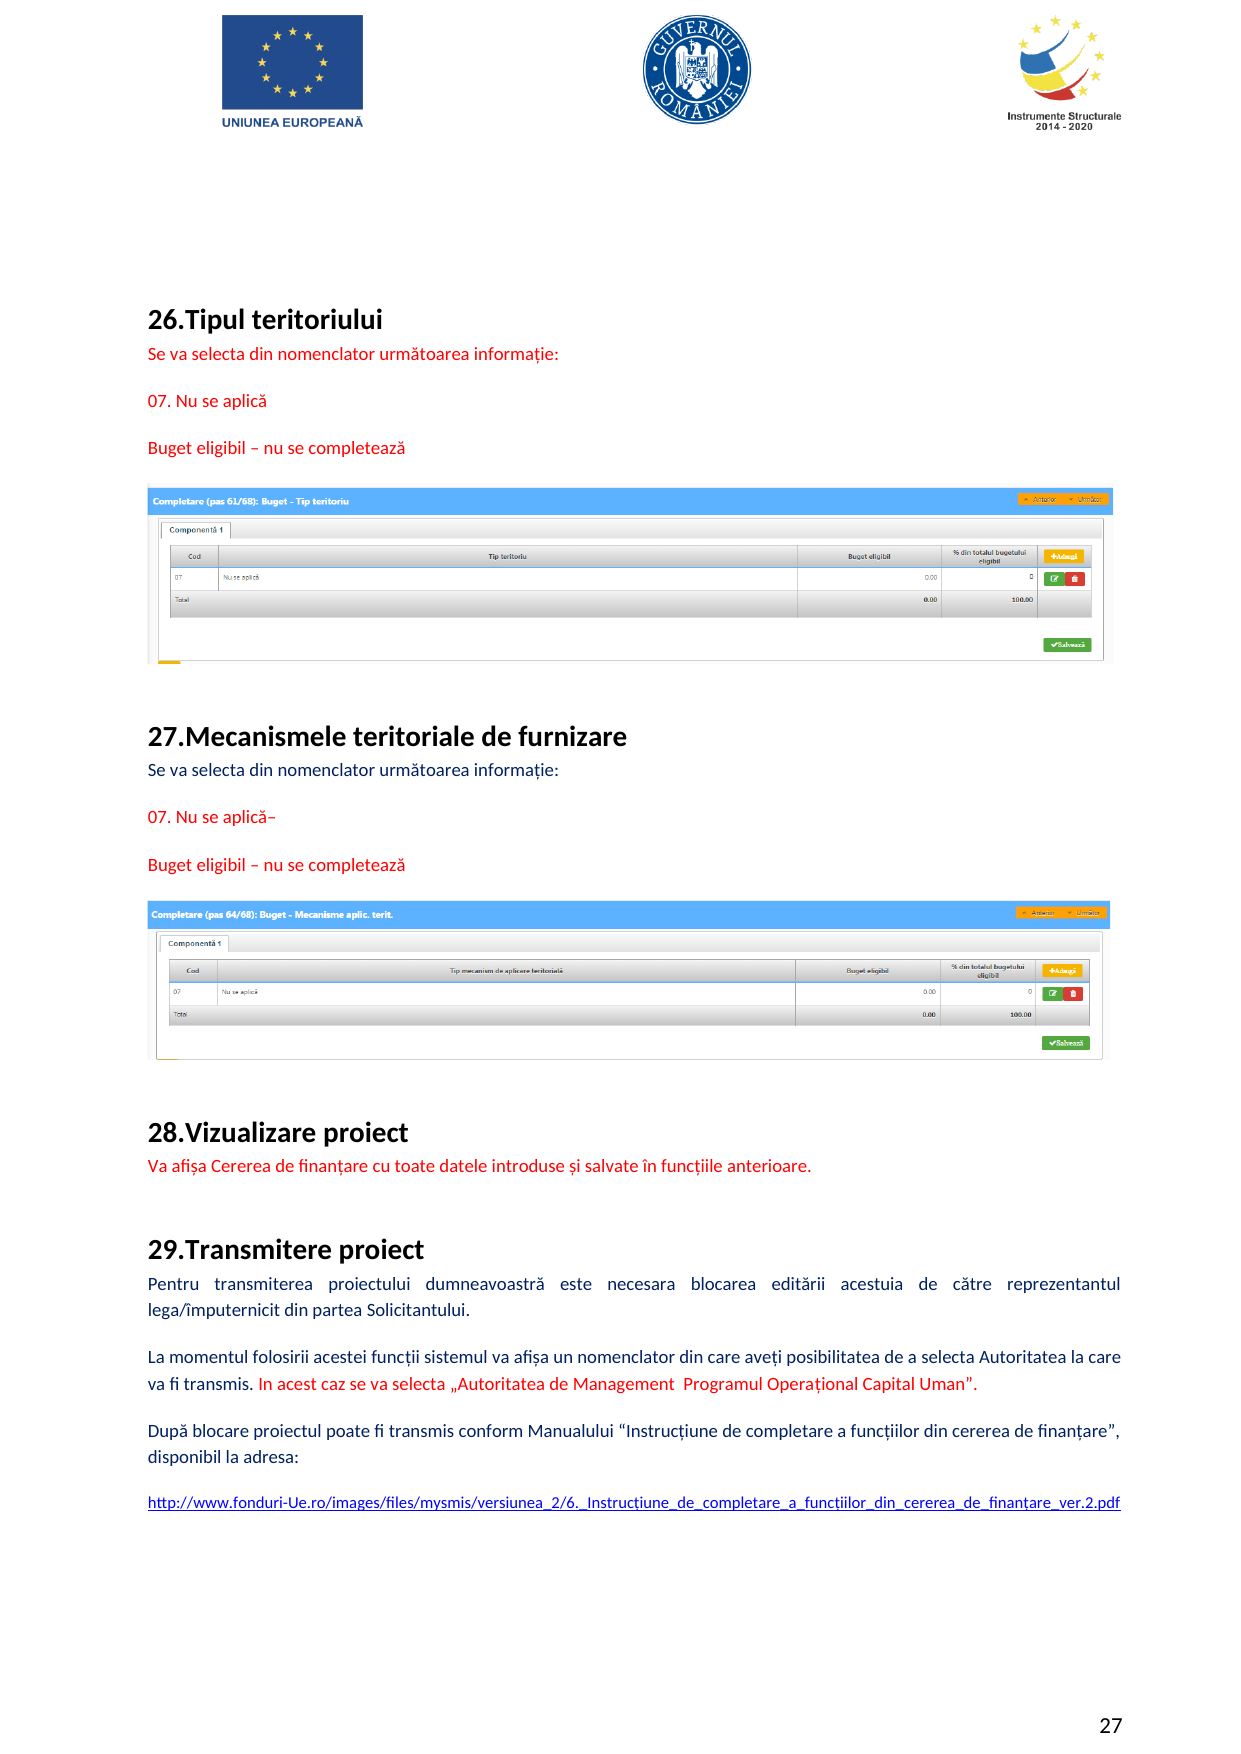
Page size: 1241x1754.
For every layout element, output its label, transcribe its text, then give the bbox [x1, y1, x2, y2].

text 07. Nu se aplică [148, 389, 1122, 412]
text Buget eligibil – nu se completează [148, 853, 1122, 876]
picture [641, 13, 752, 125]
subtitle 29.Transmitere proiect [148, 1231, 1122, 1267]
picture [147, 483, 1114, 664]
text După blocare proiectul poate fi transmis conform Manualului “Instrucțiune de completare a funcțiilor din cererea de finanțare”, disponibil la adresa: [148, 1419, 1122, 1468]
subtitle 28.Vizualizare proiect [148, 1114, 1122, 1149]
picture [147, 900, 1110, 1060]
text http://www.fonduri-Ue.ro/images/files/mysmis/versiunea_2/6._Instrucțiune_de_completare_a_funcțiilor_din_cererea_de_finanțare_ver.2.pdf [148, 1492, 1122, 1513]
picture [1008, 15, 1121, 130]
subtitle 26.Tipul teritoriului [148, 301, 1122, 337]
picture [222, 15, 363, 127]
text 07. Nu se aplică– [148, 806, 1122, 829]
text Se va selecta din nomenclator următoarea informație: [148, 758, 1122, 781]
text Se va selecta din nomenclator următoarea informație: [148, 342, 1122, 365]
text La momentul folosirii acestei funcţii sistemul va afișa un nomenclator din care aveți posibilitatea de a selecta Autoritatea la care va fi transmis. In acest caz se va selecta „Autoritatea de Management Programul Operaţional Capital Uman”. [148, 1345, 1122, 1395]
text Buget eligibil – nu se completează [148, 437, 1122, 459]
subtitle 27.Mecanismele teritoriale de furnizare [148, 718, 1122, 753]
text Pentru transmiterea proiectului dumneavoastră este necesara blocarea editării acestuia de către reprezentantul lega/împuternicit din partea Solicitantului. [148, 1272, 1122, 1321]
text Va afișa Cererea de finanțare cu toate datele introduse și salvate în funcțiile anterioare. [148, 1154, 1122, 1177]
